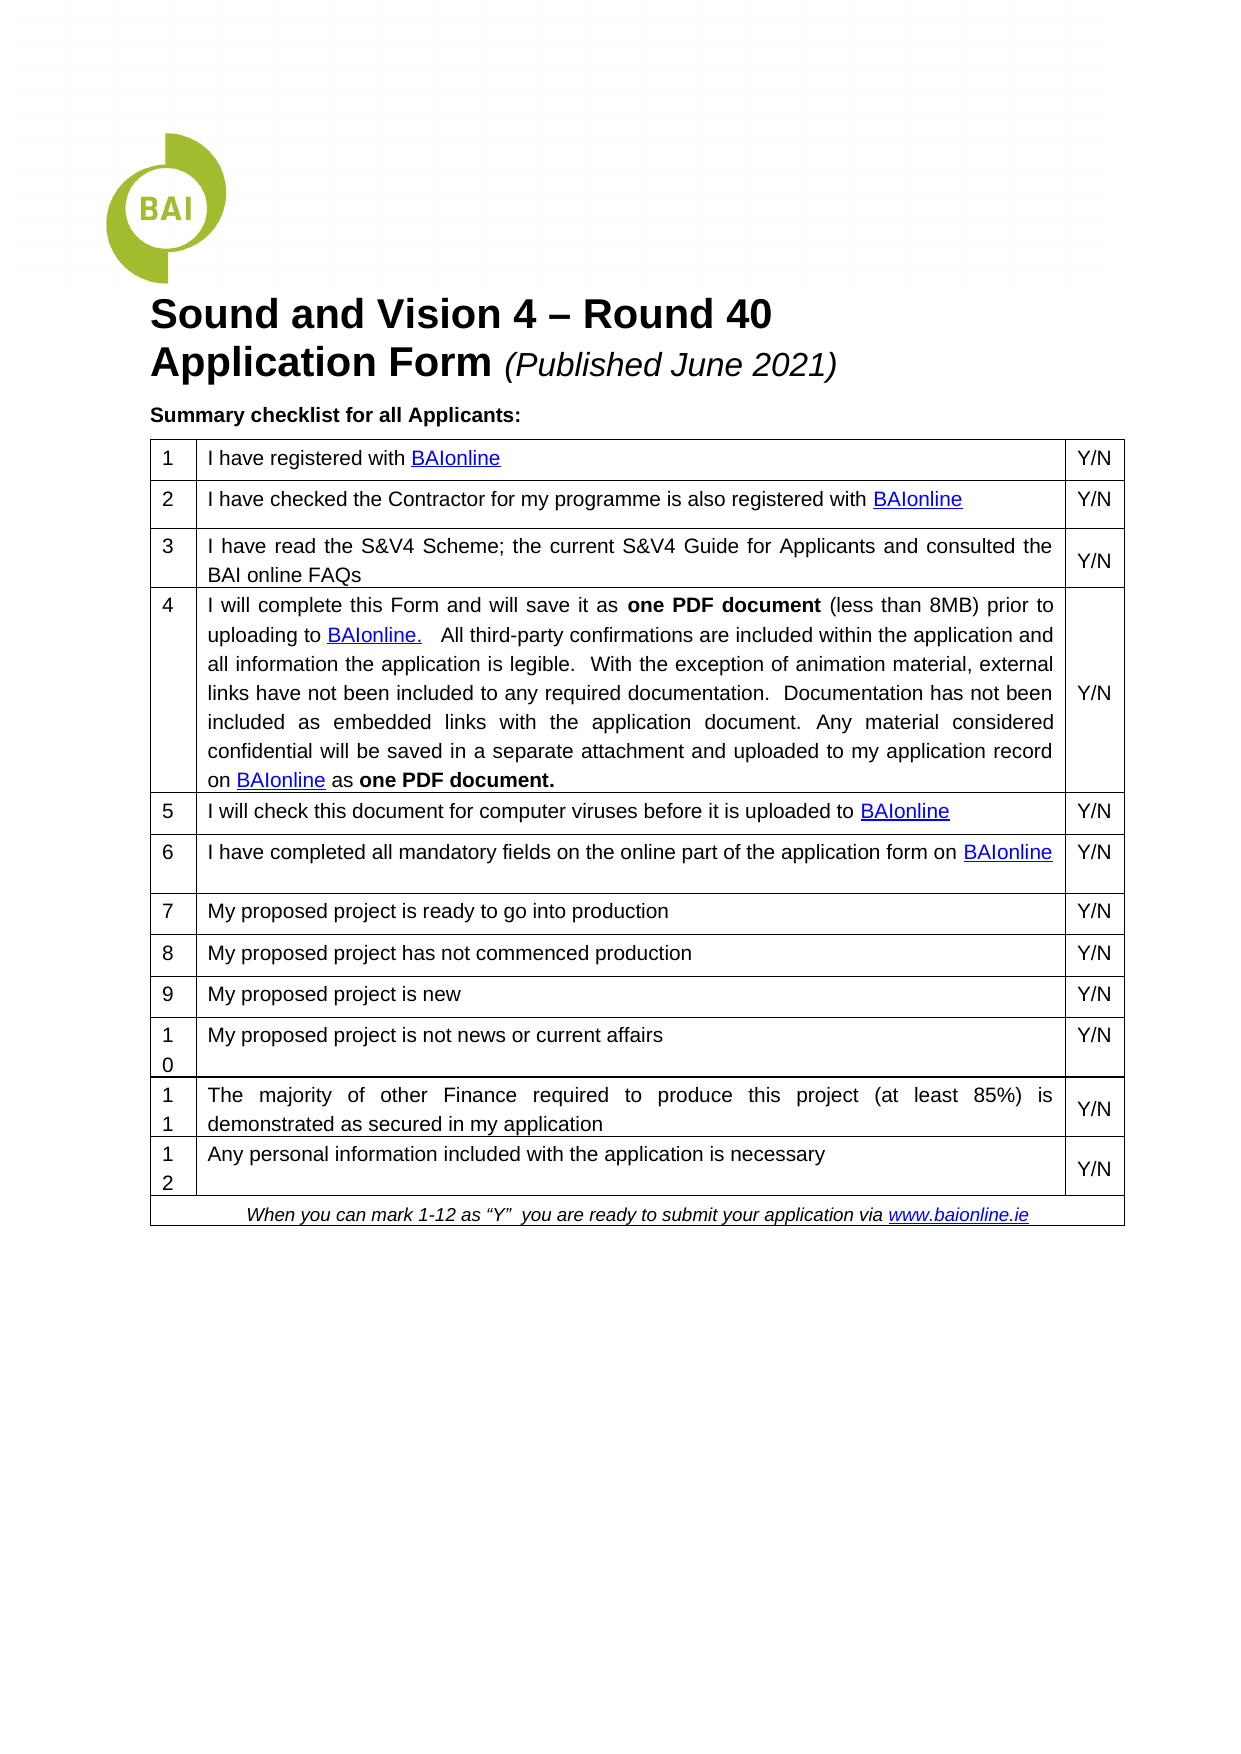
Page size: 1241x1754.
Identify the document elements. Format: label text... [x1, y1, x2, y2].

table_cell 7 [151, 894, 196, 934]
table_cell 2 [151, 481, 196, 528]
table_cell Y/N [1066, 481, 1124, 528]
table_cell 11 [151, 1078, 196, 1136]
table_cell My proposed project is not news or current affairs [197, 1018, 1065, 1076]
table_cell I have read the S&V4 Scheme; the current S&V4 Guide for Applicants and consulted the BAI online FAQs [197, 529, 1065, 587]
table_cell My proposed project is new [197, 977, 1065, 1017]
table_header I have registered with BAIonline [197, 440, 1065, 480]
table_cell Y/N [1066, 977, 1124, 1017]
table_cell Y/N [1066, 835, 1124, 893]
table_cell 10 [151, 1018, 196, 1076]
table_cell 3 [151, 529, 196, 587]
table_cell I have completed all mandatory fields on the online part of the application form on BAIonline [197, 835, 1065, 893]
table_cell 12 [151, 1137, 196, 1195]
table_cell 9 [151, 977, 196, 1017]
table_cell 8 [151, 935, 196, 976]
table_header 1 [151, 440, 196, 480]
text Application Form (Published June 2021) [150, 337, 1090, 385]
table_cell Y/N [1066, 894, 1124, 934]
table_cell 5 [151, 793, 196, 834]
table_cell Y/N [1066, 529, 1124, 587]
table_cell Y/N [1066, 1078, 1124, 1136]
table_cell Y/N [1066, 1137, 1124, 1195]
table_header Y/N [1066, 440, 1124, 480]
table_cell 6 [151, 835, 196, 893]
table_cell Y/N [1066, 1018, 1124, 1076]
table_cell Y/N [1066, 793, 1124, 834]
table_cell My proposed project is ready to go into production [197, 894, 1065, 934]
table_cell My proposed project has not commenced production [197, 935, 1065, 976]
table_cell I will check this document for computer viruses before it is uploaded to BAIonline [197, 793, 1065, 834]
picture [12, 0, 1105, 289]
subtitle Summary checklist for all Applicants: [150, 397, 1090, 427]
table_cell I have checked the Contractor for my programme is also registered with BAIonline [197, 481, 1065, 528]
table_cell 4 [151, 588, 196, 792]
table_cell When you can mark 1-12 as “Y” you are ready to submit your application via www.baionline.ie [151, 1196, 1124, 1225]
table_cell The majority of other Finance required to produce this project (at least 85%) is demonstrated as secured in my application [197, 1078, 1065, 1136]
table_cell Any personal information included with the application is necessary [197, 1137, 1065, 1195]
table_cell I will complete this Form and will save it as one PDF document (less than 8MB) prior to uploading to BAIonline. All third-party confirmations are included within the application and all information the application is legible. With the exception of animation material, external links have not been included to any required documentation. Documentation has not been included as embedded links with the application document. Any material considered confidential will be saved in a separate attachment and uploaded to my application record on BAIonline as one PDF document. [197, 588, 1065, 792]
table_cell Y/N [1066, 935, 1124, 976]
text Sound and Vision 4 – Round 40 [150, 150, 1090, 337]
table_cell Y/N [1066, 588, 1124, 792]
